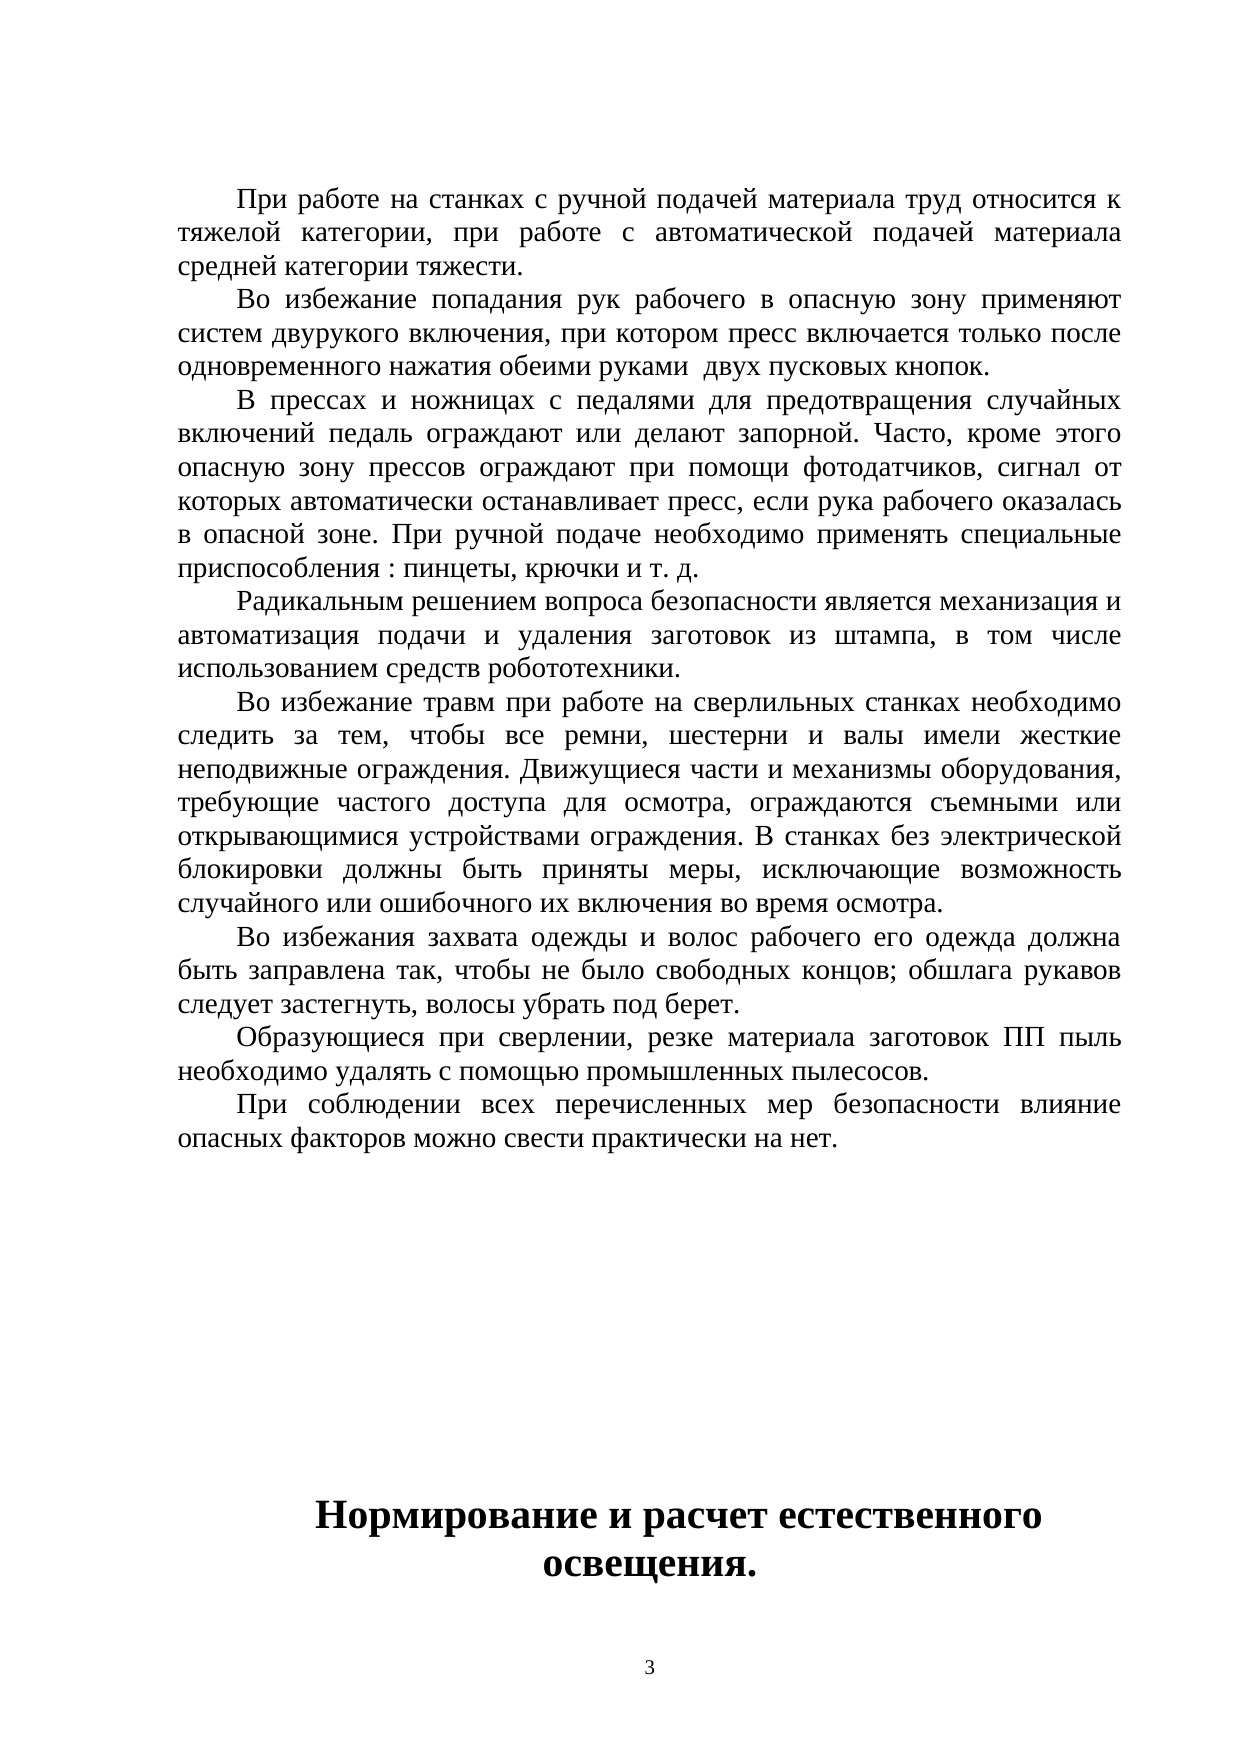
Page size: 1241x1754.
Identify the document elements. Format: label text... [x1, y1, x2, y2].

text Радикальным решением вопроса безопасности является механизация и автоматизация подачи и удаления заготовок из штампа, в том числе использованием средств робототехники. [177, 583, 1122, 684]
text При работе на станках с ручной подачей материала труд относится к тяжелой категории, при работе с автоматической подачей материала средней категории тяжести. [177, 181, 1122, 282]
text В прессах и ножницах с педалями для предотвращения случайных включений педаль ограждают или делают запорной. Часто, кроме этого опасную зону прессов ограждают при помощи фотодатчиков, сигнал от которых автоматически останавливает пресс, если рука рабочего оказалась в опасной зоне. При ручной подаче необходимо применять специальные приспособления : пинцеты, крючки и т. д. [177, 382, 1122, 583]
text Во избежание попадания рук рабочего в опасную зону применяют систем двурукого включения, при котором пресс включается только после одновременного нажатия обеими руками двух пусковых кнопок. [177, 282, 1122, 382]
text Образующиеся при сверлении, резке материала заготовок ПП пыль необходимо удалять с помощью промышленных пылесосов. [177, 1019, 1122, 1087]
text Во избежания захвата одежды и волос рабочего его одежда должна быть заправлена так, чтобы не было свободных концов; обшлага рукавов следует застегнуть, волосы убрать под берет. [177, 919, 1122, 1019]
text Нормирование и расчет естественного освещения. [177, 1489, 1122, 1585]
text При соблюдении всех перечисленных мер безопасности влияние опасных факторов можно свести практически на нет. [177, 1087, 1122, 1154]
text Во избежание травм при работе на сверлильных станках необходимо следить за тем, чтобы все ремни, шестерни и валы имели жесткие неподвижные ограждения. Движущиеся части и механизмы оборудования, требующие частого доступа для осмотра, ограждаются съемными или открывающимися устройствами ограждения. В станках без электрической блокировки должны быть приняты меры, исключающие возможность случайного или ошибочного их включения во время осмотра. [177, 684, 1122, 919]
